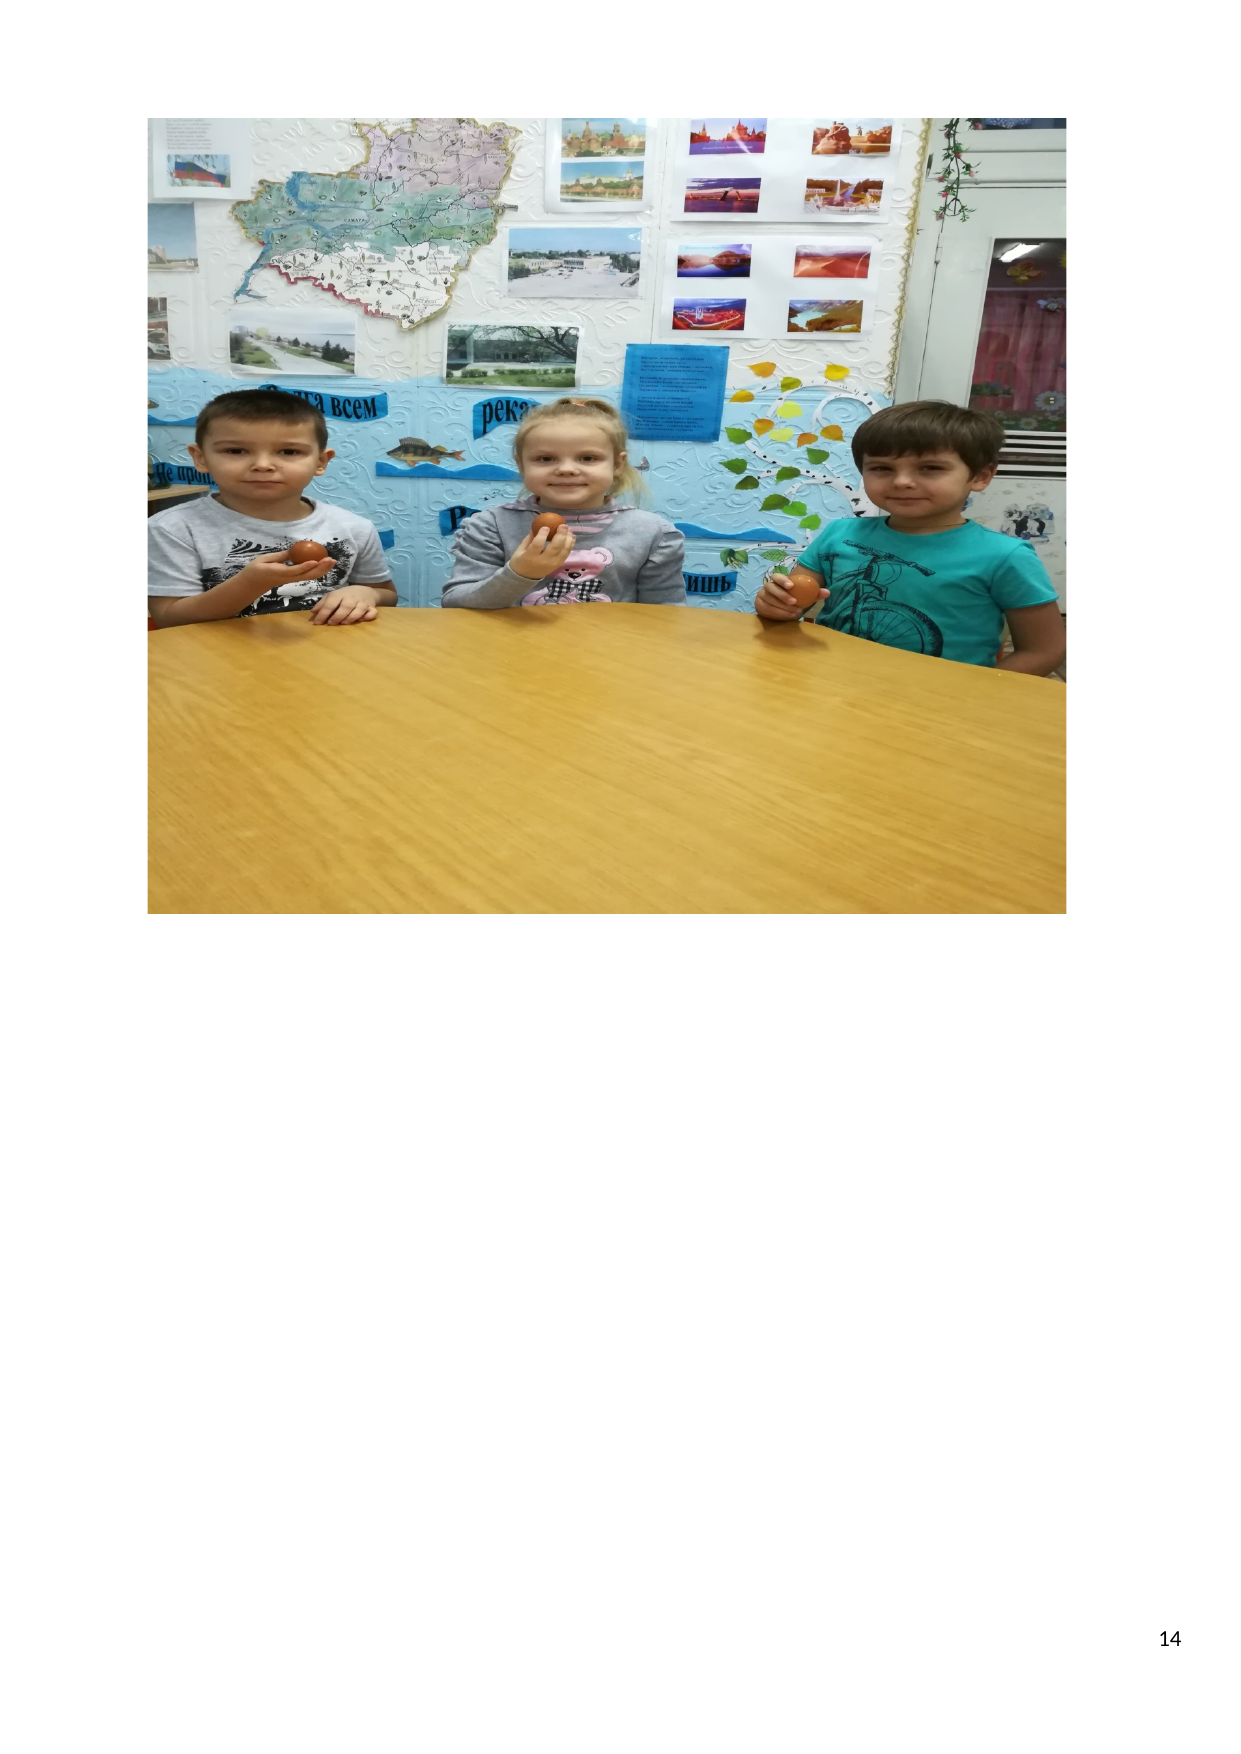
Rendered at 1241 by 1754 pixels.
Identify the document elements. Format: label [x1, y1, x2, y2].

picture [147, 118, 1067, 914]
